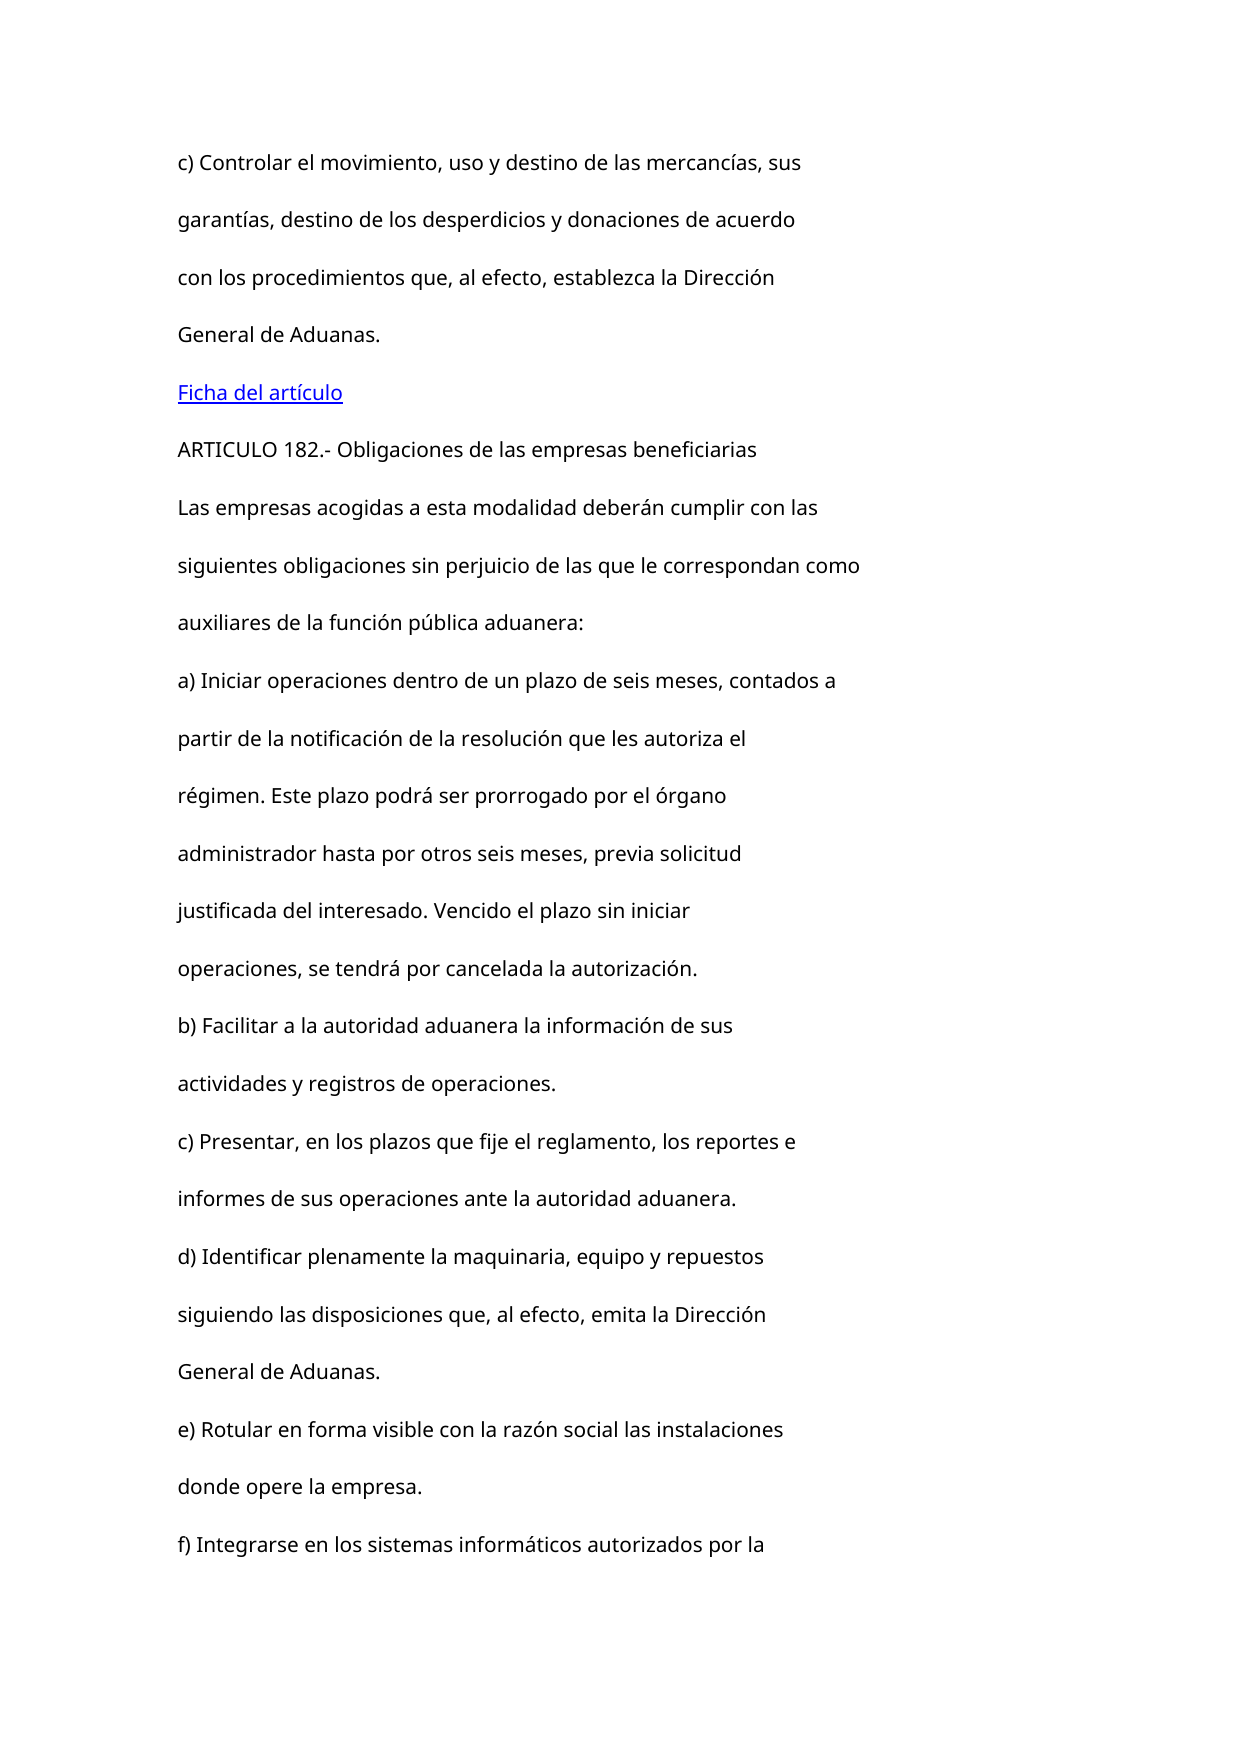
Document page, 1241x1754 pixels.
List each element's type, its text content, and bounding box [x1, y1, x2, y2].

text siguientes obligaciones sin perjuicio de las que le correspondan como [177, 551, 1063, 579]
text f) Integrarse en los sistemas informáticos autorizados por la [177, 1530, 1063, 1558]
text General de Aduanas. [177, 320, 1063, 349]
text ARTICULO 182.- Obligaciones de las empresas beneficiarias [177, 436, 1063, 464]
text d) Identificar plenamente la maquinaria, equipo y repuestos [177, 1242, 1063, 1271]
text operaciones, se tendrá por cancelada la autorización. [177, 954, 1063, 982]
text régimen. Este plazo podrá ser prorrogado por el órgano [177, 781, 1063, 810]
text c) Presentar, en los plazos que fije el reglamento, los reportes e [177, 1127, 1063, 1155]
text justificada del interesado. Vencido el plazo sin iniciar [177, 896, 1063, 925]
text actividades y registros de operaciones. [177, 1069, 1063, 1098]
text Ficha del artículo [177, 378, 1063, 406]
text informes de sus operaciones ante la autoridad aduanera. [177, 1184, 1063, 1213]
text partir de la notificación de la resolución que les autoriza el [177, 724, 1063, 752]
text a) Iniciar operaciones dentro de un plazo de seis meses, contados a [177, 666, 1063, 694]
text administrador hasta por otros seis meses, previa solicitud [177, 839, 1063, 867]
text auxiliares de la función pública aduanera: [177, 608, 1063, 637]
text c) Controlar el movimiento, uso y destino de las mercancías, sus [177, 148, 1063, 176]
text e) Rotular en forma visible con la razón social las instalaciones [177, 1415, 1063, 1443]
text garantías, destino de los desperdicios y donaciones de acuerdo [177, 205, 1063, 234]
text Las empresas acogidas a esta modalidad deberán cumplir con las [177, 493, 1063, 522]
text con los procedimientos que, al efecto, establezca la Dirección [177, 263, 1063, 291]
text b) Facilitar a la autoridad aduanera la información de sus [177, 1012, 1063, 1040]
text donde opere la empresa. [177, 1472, 1063, 1501]
text siguiendo las disposiciones que, al efecto, emita la Dirección [177, 1300, 1063, 1328]
text General de Aduanas. [177, 1357, 1063, 1386]
